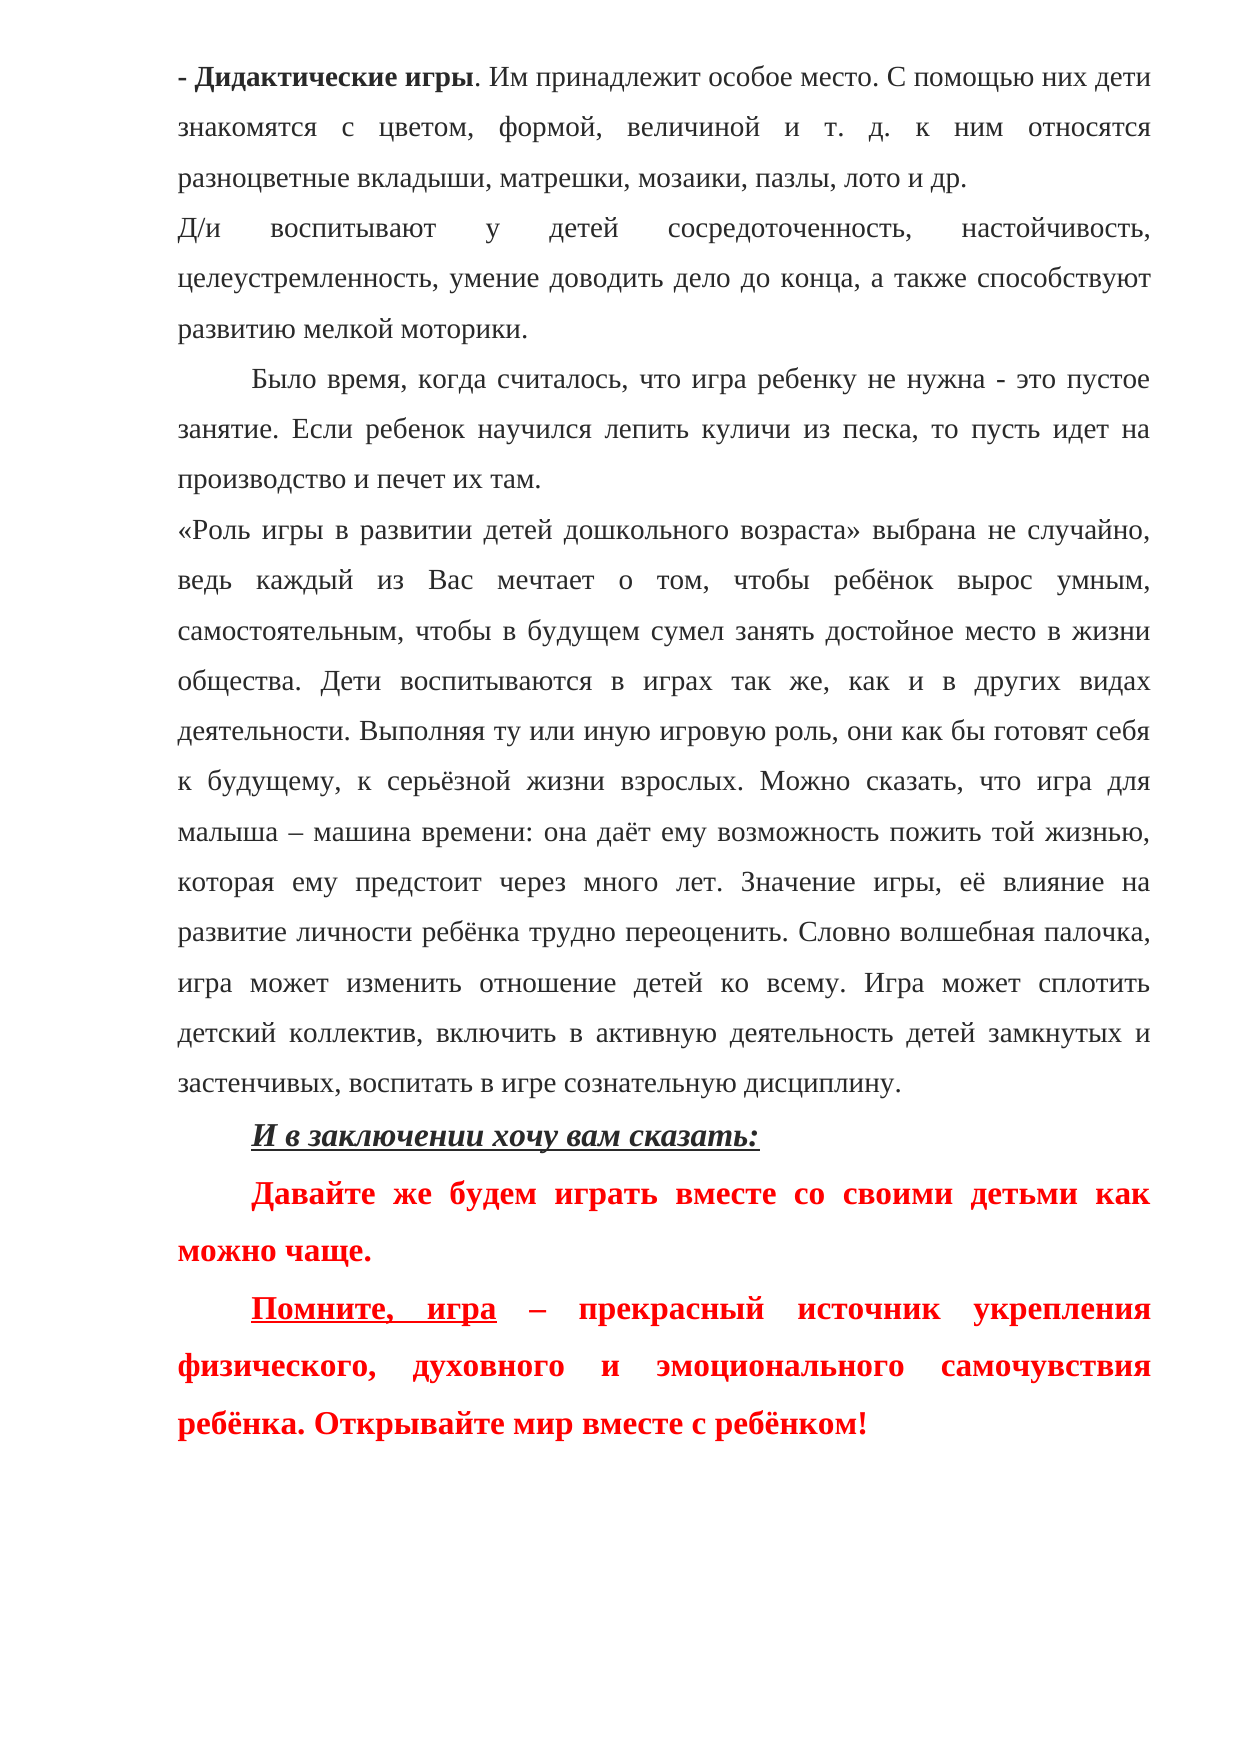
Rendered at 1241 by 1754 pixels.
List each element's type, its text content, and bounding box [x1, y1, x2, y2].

text Было время, когда считалось, что игра ребенку не нужна - это пустое занятие. Если ребенок научился лепить куличи из песка, то пусть идет на производство и печет их там. [177, 361, 1152, 495]
text Помните, игра – прекрасный источник укрепления физического, духовного и эмоционального самочувствия ребёнка. Открывайте мир вместе с ребёнком! [177, 1288, 1152, 1442]
text Давайте же будем играть вместе со своими детьми как можно чаще. [177, 1173, 1152, 1269]
text «Роль игры в развитии детей дошкольного возраста» выбрана не случайно, ведь каждый из Вас мечтает о том, чтобы ребёнок вырос умным, самостоятельным, чтобы в будущем сумел занять достойное место в жизни общества. Дети воспитываются в играх так же, как и в других видах деятельности. Выполняя ту или иную игровую роль, они как бы готовят себя к будущему, к серьёзной жизни взрослых. Можно сказать, что игра для малыша – машина времени: она даёт ему возможность пожить той жизнью, которая ему предстоит через много лет. Значение игры, её влияние на развитие личности ребёнка трудно переоценить. Словно волшебная палочка, игра может изменить отношение детей ко всему. Игра может сплотить детский коллектив, включить в активную деятельность детей замкнутых и застенчивых, воспитать в игре сознательную дисциплину. [177, 512, 1152, 1099]
text Д/и воспитывают у детей сосредоточенность, настойчивость, целеустремленность, умение доводить дело до конца, а также способствуют развитию мелкой моторики. [177, 210, 1152, 344]
text И в заключении хочу вам сказать: [177, 1116, 1152, 1154]
text - Дидактические игры. Им принадлежит особое место. С помощью них дети знакомятся с цветом, формой, величиной и т. д. к ним относятся разноцветные вкладыши, матрешки, мозаики, пазлы, лото и др. [177, 59, 1152, 193]
